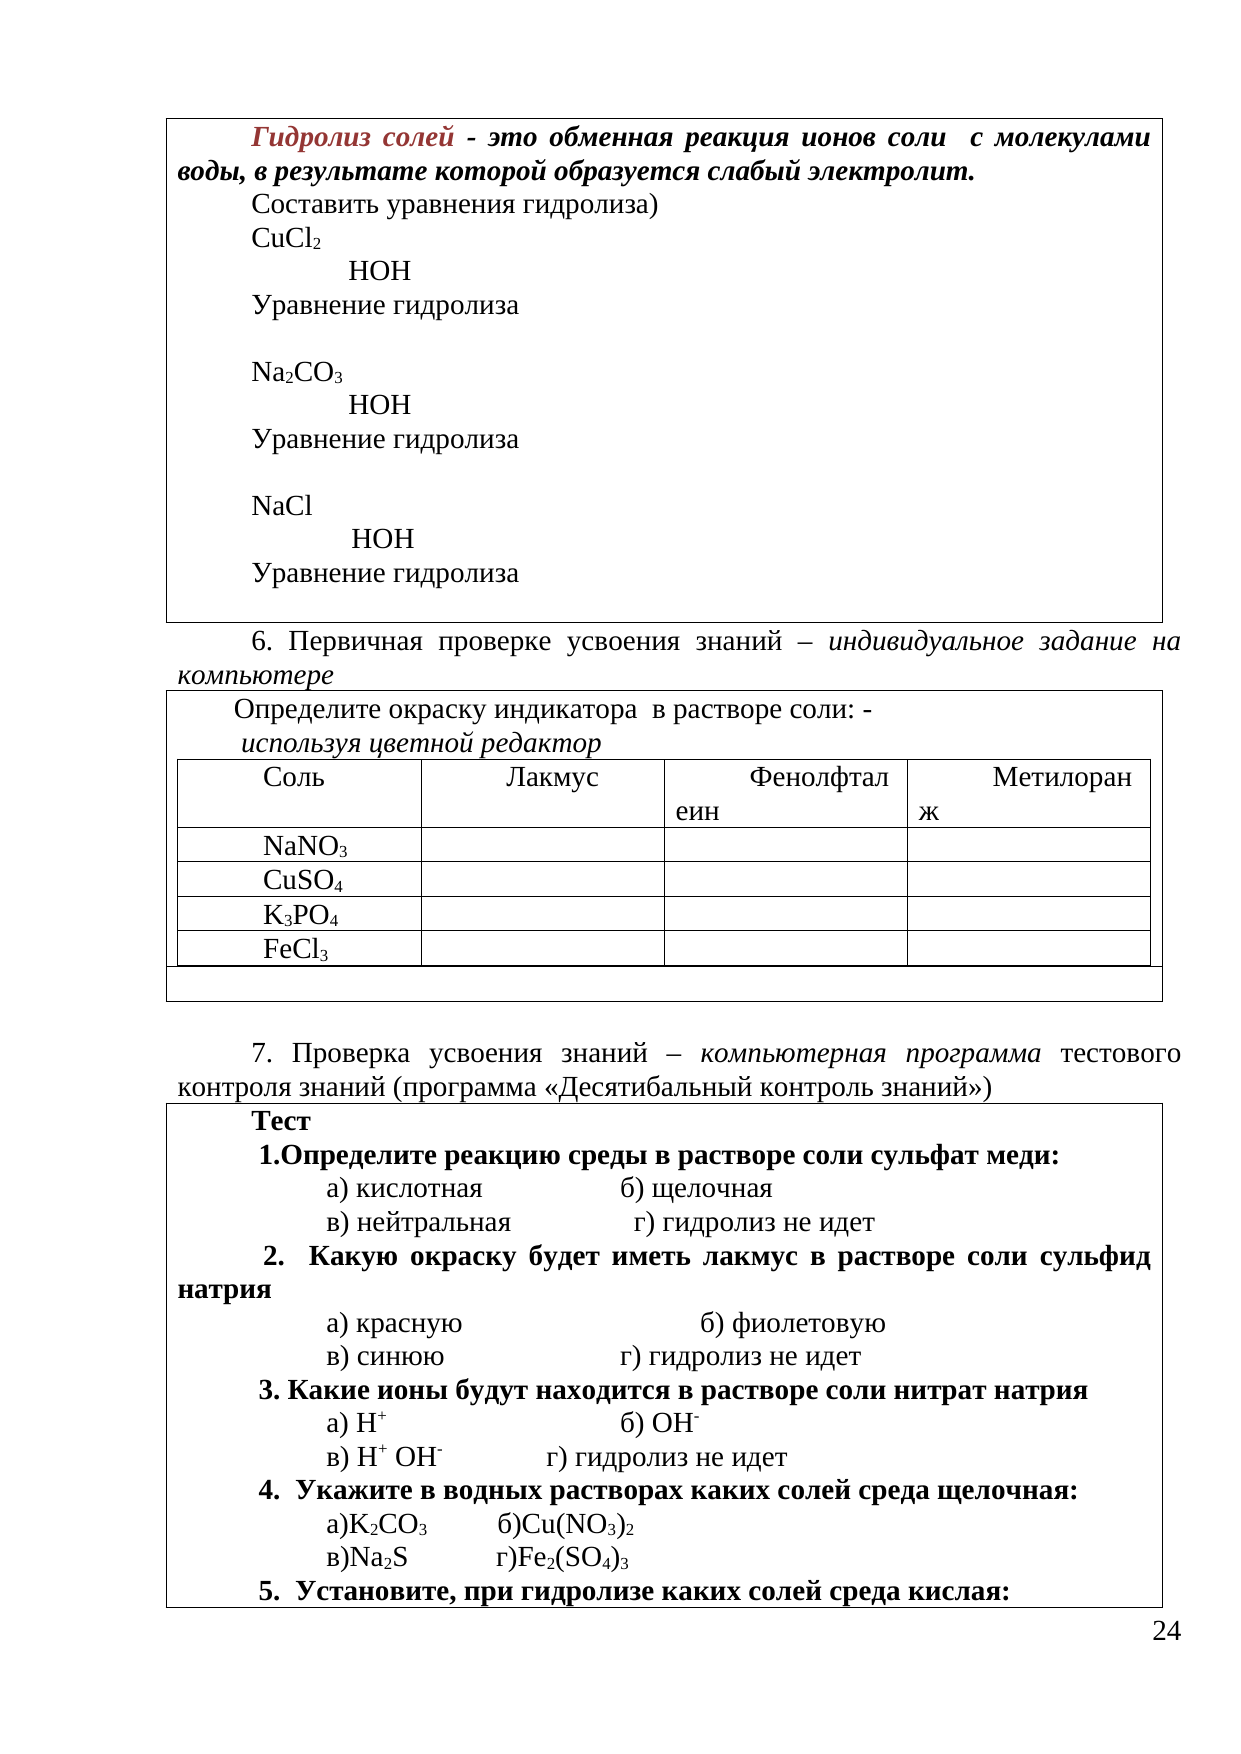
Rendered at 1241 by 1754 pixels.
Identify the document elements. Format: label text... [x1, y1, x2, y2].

table_cell [167, 967, 1162, 1001]
text 7. Проверка усвоения знаний – компьютерная программа тестового контроля знаний (программа «Десятибальный контроль знаний») [177, 1035, 1181, 1102]
table_header Определите окраску индикатора в растворе соли: - используя цветной редактор [167, 691, 1162, 966]
text 6. Первичная проверке усвоения знаний – индивидуальное задание на компьютере [177, 623, 1181, 690]
table_header Гидролиз солей - это обменная реакция ионов соли с молекулами воды, в результате которой образуется слабый электролит. Составить уравнения гидролиза) CuCl2 НОН Уравнение гидролиза Na2CO3 НОН Уравнение гидролиза NaCl НОН Уравнение гидролиза [167, 119, 1162, 622]
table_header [167, 1104, 1162, 1607]
